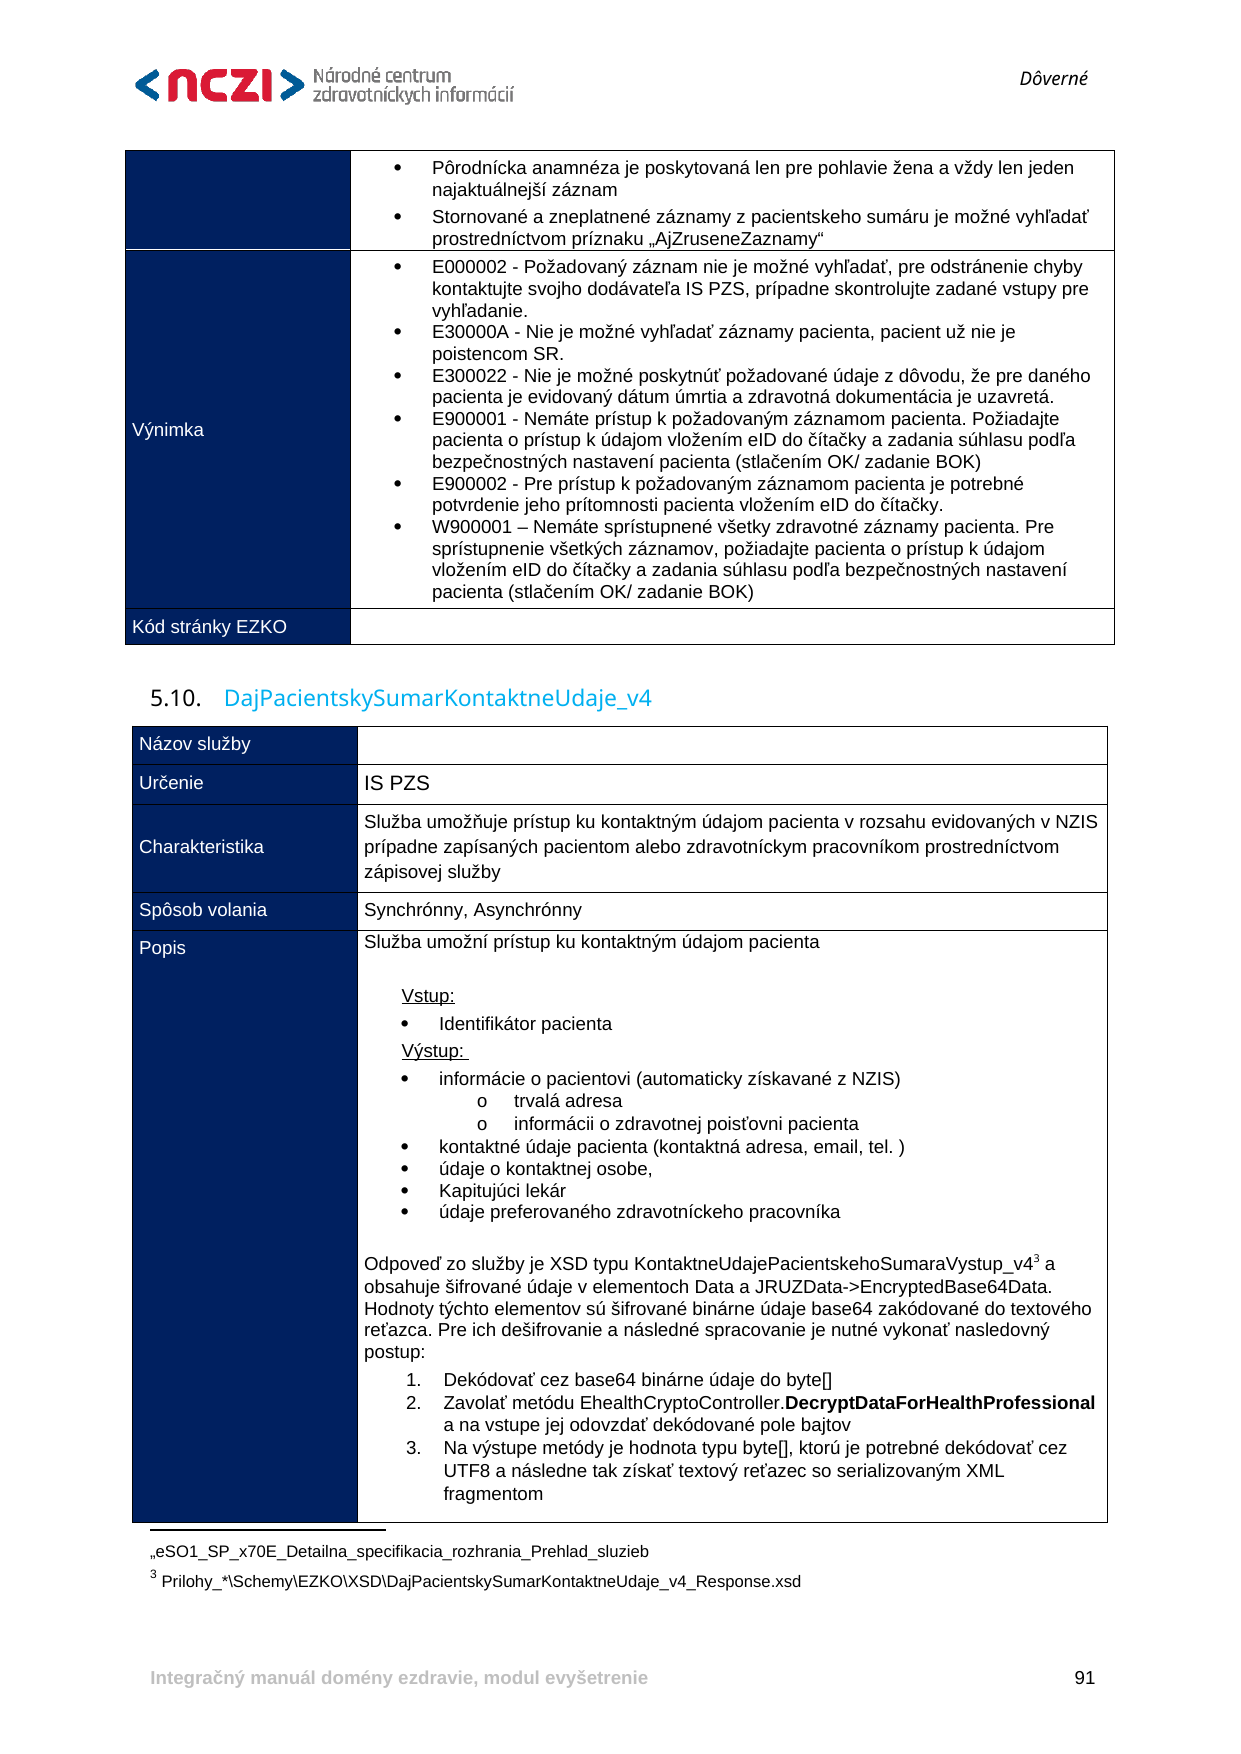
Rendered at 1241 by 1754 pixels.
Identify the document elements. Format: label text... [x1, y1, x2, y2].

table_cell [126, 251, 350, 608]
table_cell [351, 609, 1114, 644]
picture [123, 53, 526, 118]
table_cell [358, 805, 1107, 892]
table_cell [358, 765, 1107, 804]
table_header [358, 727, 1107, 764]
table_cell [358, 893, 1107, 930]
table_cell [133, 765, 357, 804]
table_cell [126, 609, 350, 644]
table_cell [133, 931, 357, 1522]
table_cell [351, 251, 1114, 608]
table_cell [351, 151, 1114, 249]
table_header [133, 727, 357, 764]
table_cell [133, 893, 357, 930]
subtitle DajPacientskySumarKontaktneUdaje_v4 [150, 682, 1090, 713]
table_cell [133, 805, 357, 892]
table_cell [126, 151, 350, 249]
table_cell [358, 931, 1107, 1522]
